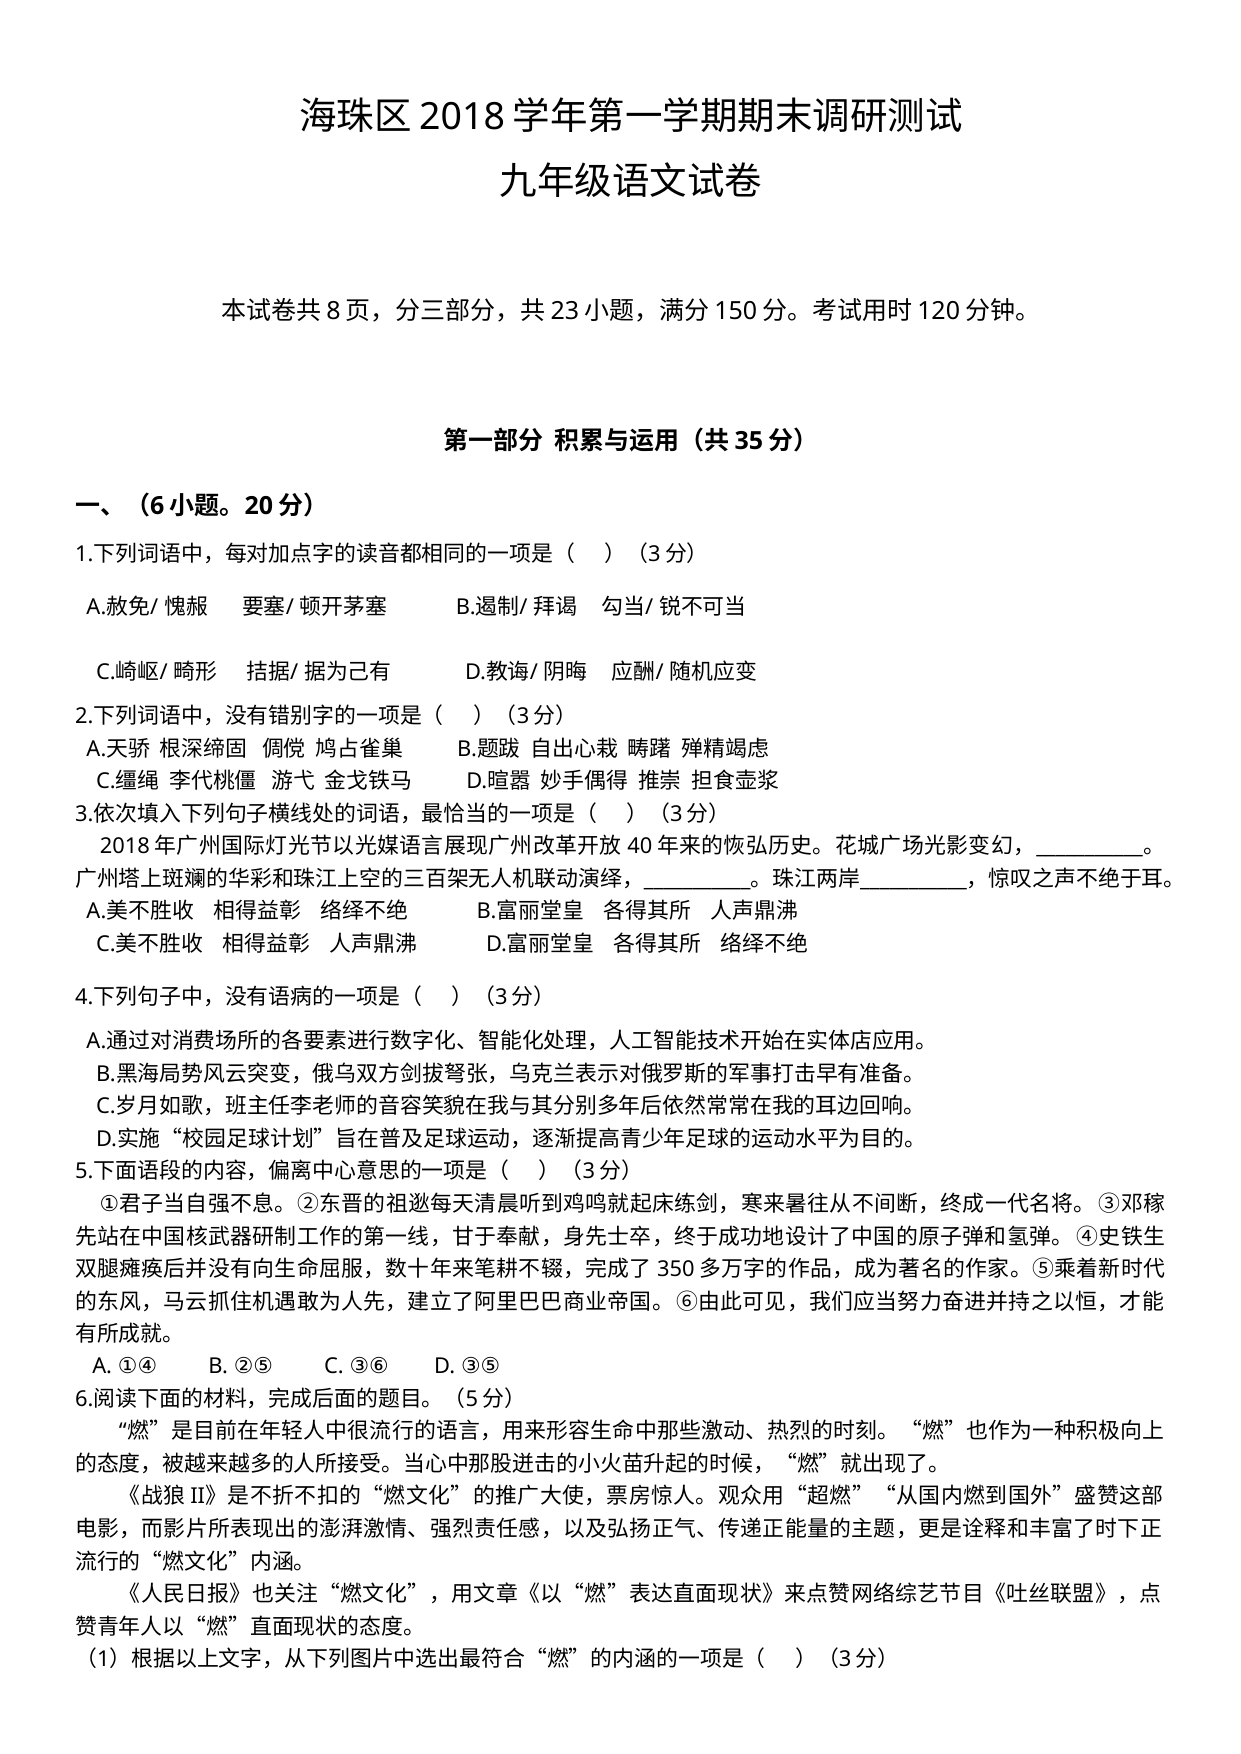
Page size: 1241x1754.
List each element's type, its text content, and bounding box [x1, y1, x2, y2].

text 2018年广州国际灯光节以光媒语言展现广州改革开放40年来的恢弘历史。花城广场光影变幻，___________。广州塔上斑斓的华彩和珠江上空的三百架无人机联动演绎，___________。珠江两岸___________，惊叹之声不绝于耳。 [75, 828, 1165, 893]
text B.黑海局势风云突变，俄乌双方剑拔弩张，乌克兰表示对俄罗斯的军事打击早有准备。 [75, 1056, 1165, 1088]
text 海珠区2018学年第一学期期末调研测试 [75, 81, 1165, 146]
text “燃”是目前在年轻人中很流行的语言，用来形容生命中那些激动、热烈的时刻。“燃”也作为一种积极向上的态度，被越来越多的人所接受。当心中那股迸击的小火苗升起的时候，“燃”就出现了。 [75, 1413, 1165, 1478]
text ①君子当自强不息。②东晋的祖逖每天清晨听到鸡鸣就起床练剑，寒来暑往从不间断，终成一代名将。③邓稼先站在中国核武器研制工作的第一线，甘于奉献，身先士卒，终于成功地设计了中国的原子弹和氢弹。④史铁生双腿瘫痪后并没有向生命屈服，数十年来笔耕不辍，完成了350多万字的作品，成为著名的作家。⑤乘着新时代的东风，马云抓住机遇敢为人先，建立了阿里巴巴商业帝国。⑥由此可见，我们应当努力奋进并持之以恒，才能有所成就。 [75, 1186, 1165, 1348]
text 本试卷共8页，分三部分，共23小题，满分150分。考试用时120分钟。 [75, 276, 1165, 341]
text 2.下列词语中，没有错别字的一项是（ ）（3分） [75, 698, 1165, 731]
text A.天骄 根深缔固 倜傥 鸠占雀巢 B.题跋 自出心栽 畴躇 殚精竭虑 [75, 731, 1165, 763]
text A.赦免/ 愧赧 要塞/ 顿开茅塞 B.遏制/ 拜谒 勾当/ 锐不可当 [75, 568, 1165, 633]
text 3.依次填入下列句子横线处的词语，最恰当的一项是（ ）（3分） [75, 796, 1165, 828]
text 4.下列句子中，没有语病的一项是（ ）（3分） [75, 958, 1165, 1023]
text C.崎岖/ 畸形 拮据/ 据为己有 D.教诲/ 阴晦 应酬/ 随机应变 [75, 633, 1165, 698]
text A. ①④ B. ②⑤ C. ③⑥ D. ③⑤ [75, 1348, 1165, 1381]
text A.通过对消费场所的各要素进行数字化、智能化处理，人工智能技术开始在实体店应用。 [75, 1023, 1165, 1056]
text 九年级语文试卷 [75, 146, 1165, 211]
text 第一部分 积累与运用（共35分） [75, 406, 1165, 471]
text 6.阅读下面的材料，完成后面的题目。（5分） [75, 1381, 1165, 1413]
text （1）根据以上文字，从下列图片中选出最符合“燃”的内涵的一项是（ ）（3分） [75, 1641, 1165, 1673]
text 《人民日报》也关注“燃文化”，用文章《以“燃”表达直面现状》来点赞网络综艺节目《吐丝联盟》，点赞青年人以“燃”直面现状的态度。 [75, 1576, 1165, 1641]
text C.缰绳 李代桃僵 游弋 金戈铁马 D.暄嚣 妙手偶得 推崇 担食壶浆 [75, 763, 1165, 796]
text A.美不胜收 相得益彰 络绎不绝 B.富丽堂皇 各得其所 人声鼎沸 [75, 893, 1165, 926]
text 5.下面语段的内容，偏离中心意思的一项是（ ）（3分） [75, 1153, 1165, 1186]
text C.岁月如歌，班主任李老师的音容笑貌在我与其分别多年后依然常常在我的耳边回响。 [75, 1088, 1165, 1121]
text 1.下列词语中，每对加点字的读音都相同的一项是（ ）（3分） [75, 536, 1165, 568]
text 一、（6小题。20分） [75, 471, 1165, 536]
text D.实施“校园足球计划”旨在普及足球运动，逐渐提高青少年足球的运动水平为目的。 [75, 1121, 1165, 1153]
text 《战狼II》是不折不扣的“燃文化”的推广大使，票房惊人。观众用“超燃”“从国内燃到国外”盛赞这部电影，而影片所表现出的澎湃激情、强烈责任感，以及弘扬正气、传递正能量的主题，更是诠释和丰富了时下正流行的“燃文化”内涵。 [75, 1478, 1165, 1576]
text C.美不胜收 相得益彰 人声鼎沸 D.富丽堂皇 各得其所 络绎不绝 [75, 926, 1165, 958]
